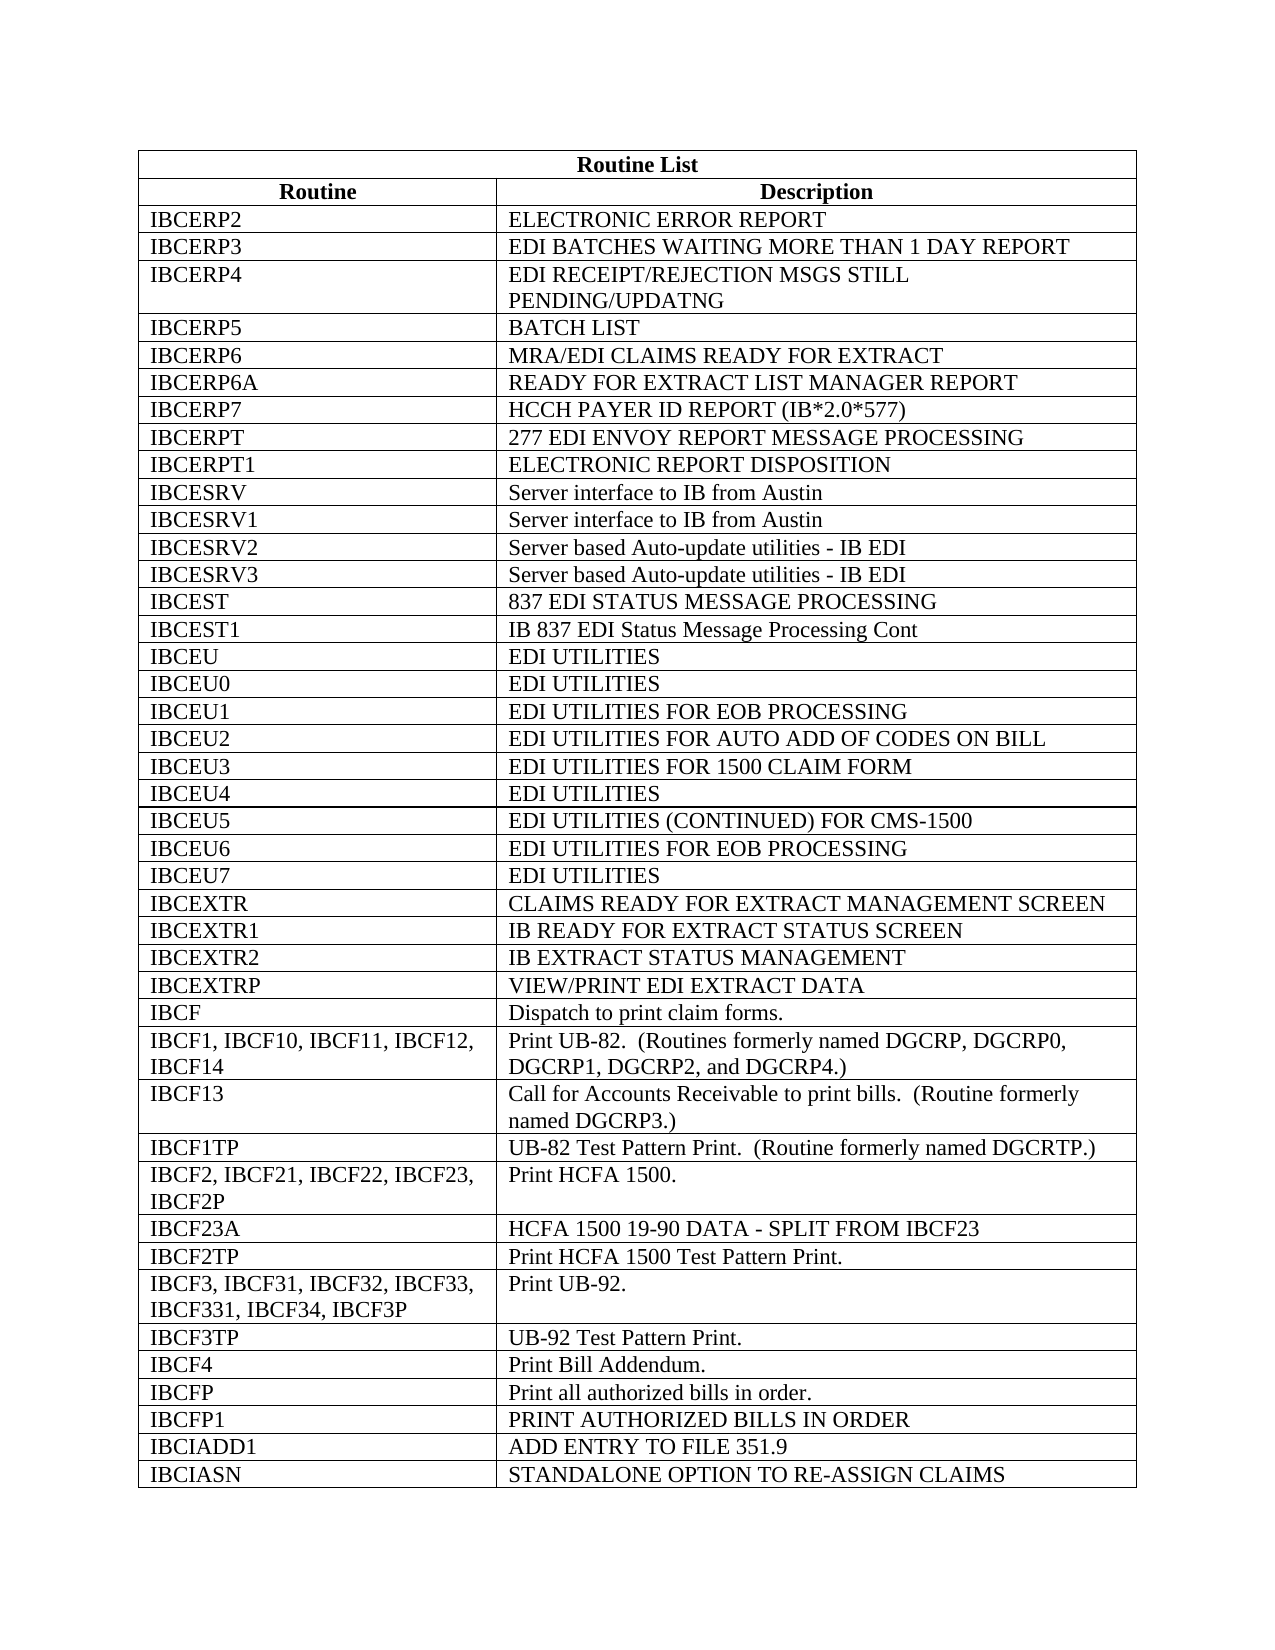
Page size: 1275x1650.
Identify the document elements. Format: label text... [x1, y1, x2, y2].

table_cell IBCFP [139, 1379, 496, 1405]
table_cell PRINT AUTHORIZED BILLS IN ORDER [497, 1406, 1136, 1432]
table_cell UB-82 Test Pattern Print. (Routine formerly named DGCRTP.) [497, 1134, 1136, 1161]
table_cell Server interface to IB from Austin [497, 506, 1136, 532]
table_cell Server based Auto-update utilities - IB EDI [497, 534, 1136, 560]
table_cell Server interface to IB from Austin [497, 479, 1136, 505]
table_cell IBCEU4 [139, 780, 496, 806]
table_cell IBCEXTR2 [139, 945, 496, 971]
table_cell VIEW/PRINT EDI EXTRACT DATA [497, 972, 1136, 998]
table_cell IBCERPT1 [139, 451, 496, 478]
table_header Routine List [139, 151, 1136, 177]
table_cell IBCEU [139, 643, 496, 669]
table_cell IBCIASN [139, 1461, 496, 1487]
table_cell IB EXTRACT STATUS MANAGEMENT [497, 945, 1136, 971]
table_cell Routine [139, 179, 496, 205]
table_cell EDI UTILITIES FOR EOB PROCESSING [497, 698, 1136, 724]
table_cell EDI UTILITIES [497, 671, 1136, 697]
table_cell HCFA 1500 19-90 DATA - SPLIT FROM IBCF23 [497, 1215, 1136, 1242]
table_cell IBCEST1 [139, 616, 496, 642]
table_cell IBCERP6A [139, 369, 496, 396]
table_cell IBCF [139, 999, 496, 1026]
table_cell IBCESRV2 [139, 534, 496, 560]
table_cell IB 837 EDI Status Message Processing Cont [497, 616, 1136, 642]
table_cell Call for Accounts Receivable to print bills. (Routine formerly named DGCRP3.) [497, 1080, 1136, 1133]
table_cell IBCERP7 [139, 397, 496, 423]
table_cell IBCEU5 [139, 808, 496, 834]
table_cell Print HCFA 1500. [497, 1162, 1136, 1214]
table_cell IBCF2, IBCF21, IBCF22, IBCF23, IBCF2P [139, 1162, 496, 1214]
table_cell READY FOR EXTRACT LIST MANAGER REPORT [497, 369, 1136, 396]
table_cell IBCF13 [139, 1080, 496, 1133]
table_cell EDI UTILITIES [497, 643, 1136, 669]
table_cell IBCEU6 [139, 835, 496, 861]
table_cell IBCEU0 [139, 671, 496, 697]
table_cell EDI UTILITIES [497, 780, 1136, 806]
table_cell IBCESRV3 [139, 561, 496, 587]
table_cell IBCERP4 [139, 261, 496, 313]
table_cell IBCERP2 [139, 206, 496, 232]
table_cell ELECTRONIC REPORT DISPOSITION [497, 451, 1136, 478]
table_cell Server based Auto-update utilities - IB EDI [497, 561, 1136, 587]
table_cell IBCEU1 [139, 698, 496, 724]
table_cell Print UB-82. (Routines formerly named DGCRP, DGCRP0, DGCRP1, DGCRP2, and DGCRP4.) [497, 1027, 1136, 1079]
table_cell IBCF3, IBCF31, IBCF32, IBCF33, IBCF331, IBCF34, IBCF3P [139, 1270, 496, 1323]
table_cell IBCF1TP [139, 1134, 496, 1161]
table_cell EDI UTILITIES FOR EOB PROCESSING [497, 835, 1136, 861]
table_cell BATCH LIST [497, 314, 1136, 341]
table_cell IBCESRV1 [139, 506, 496, 532]
table_cell IBCF1, IBCF10, IBCF11, IBCF12, IBCF14 [139, 1027, 496, 1079]
table_cell EDI BATCHES WAITING MORE THAN 1 DAY REPORT [497, 233, 1136, 259]
table_cell IBCEU3 [139, 753, 496, 779]
table_cell IBCEXTR [139, 890, 496, 916]
table_cell Print all authorized bills in order. [497, 1379, 1136, 1405]
table_cell CLAIMS READY FOR EXTRACT MANAGEMENT SCREEN [497, 890, 1136, 916]
table_cell Description [497, 179, 1136, 205]
table_cell IBCF3TP [139, 1324, 496, 1350]
table_cell STANDALONE OPTION TO RE-ASSIGN CLAIMS [497, 1461, 1136, 1487]
table_cell 277 EDI ENVOY REPORT MESSAGE PROCESSING [497, 424, 1136, 450]
table_cell Print Bill Addendum. [497, 1351, 1136, 1378]
table_cell IBCESRV [139, 479, 496, 505]
table_cell IBCEU2 [139, 725, 496, 752]
table_cell IBCF2TP [139, 1243, 496, 1269]
table_cell IBCF23A [139, 1215, 496, 1242]
table_cell IBCFP1 [139, 1406, 496, 1432]
table_cell IBCERPT [139, 424, 496, 450]
table_cell EDI UTILITIES FOR AUTO ADD OF CODES ON BILL [497, 725, 1136, 752]
table_cell EDI UTILITIES [497, 862, 1136, 889]
table_cell IBCERP5 [139, 314, 496, 341]
table_cell Print UB-92. [497, 1270, 1136, 1323]
table_cell HCCH PAYER ID REPORT (IB*2.0*577) [497, 397, 1136, 423]
table_cell IB READY FOR EXTRACT STATUS SCREEN [497, 917, 1136, 943]
table_cell Print HCFA 1500 Test Pattern Print. [497, 1243, 1136, 1269]
table_cell IBCEXTR1 [139, 917, 496, 943]
table_cell Dispatch to print claim forms. [497, 999, 1136, 1026]
table_cell IBCERP3 [139, 233, 496, 259]
table_cell EDI RECEIPT/REJECTION MSGS STILL PENDING/UPDATNG [497, 261, 1136, 313]
table_cell IBCEU7 [139, 862, 496, 889]
table_cell UB-92 Test Pattern Print. [497, 1324, 1136, 1350]
table_cell EDI UTILITIES FOR 1500 CLAIM FORM [497, 753, 1136, 779]
table_cell ADD ENTRY TO FILE 351.9 [497, 1434, 1136, 1460]
table_cell 837 EDI STATUS MESSAGE PROCESSING [497, 588, 1136, 615]
table_cell EDI UTILITIES (CONTINUED) FOR CMS-1500 [497, 808, 1136, 834]
table_cell IBCEST [139, 588, 496, 615]
table_cell MRA/EDI CLAIMS READY FOR EXTRACT [497, 342, 1136, 368]
table_cell IBCERP6 [139, 342, 496, 368]
table_cell IBCEXTRP [139, 972, 496, 998]
table_cell ELECTRONIC ERROR REPORT [497, 206, 1136, 232]
table_cell IBCIADD1 [139, 1434, 496, 1460]
table_cell IBCF4 [139, 1351, 496, 1378]
